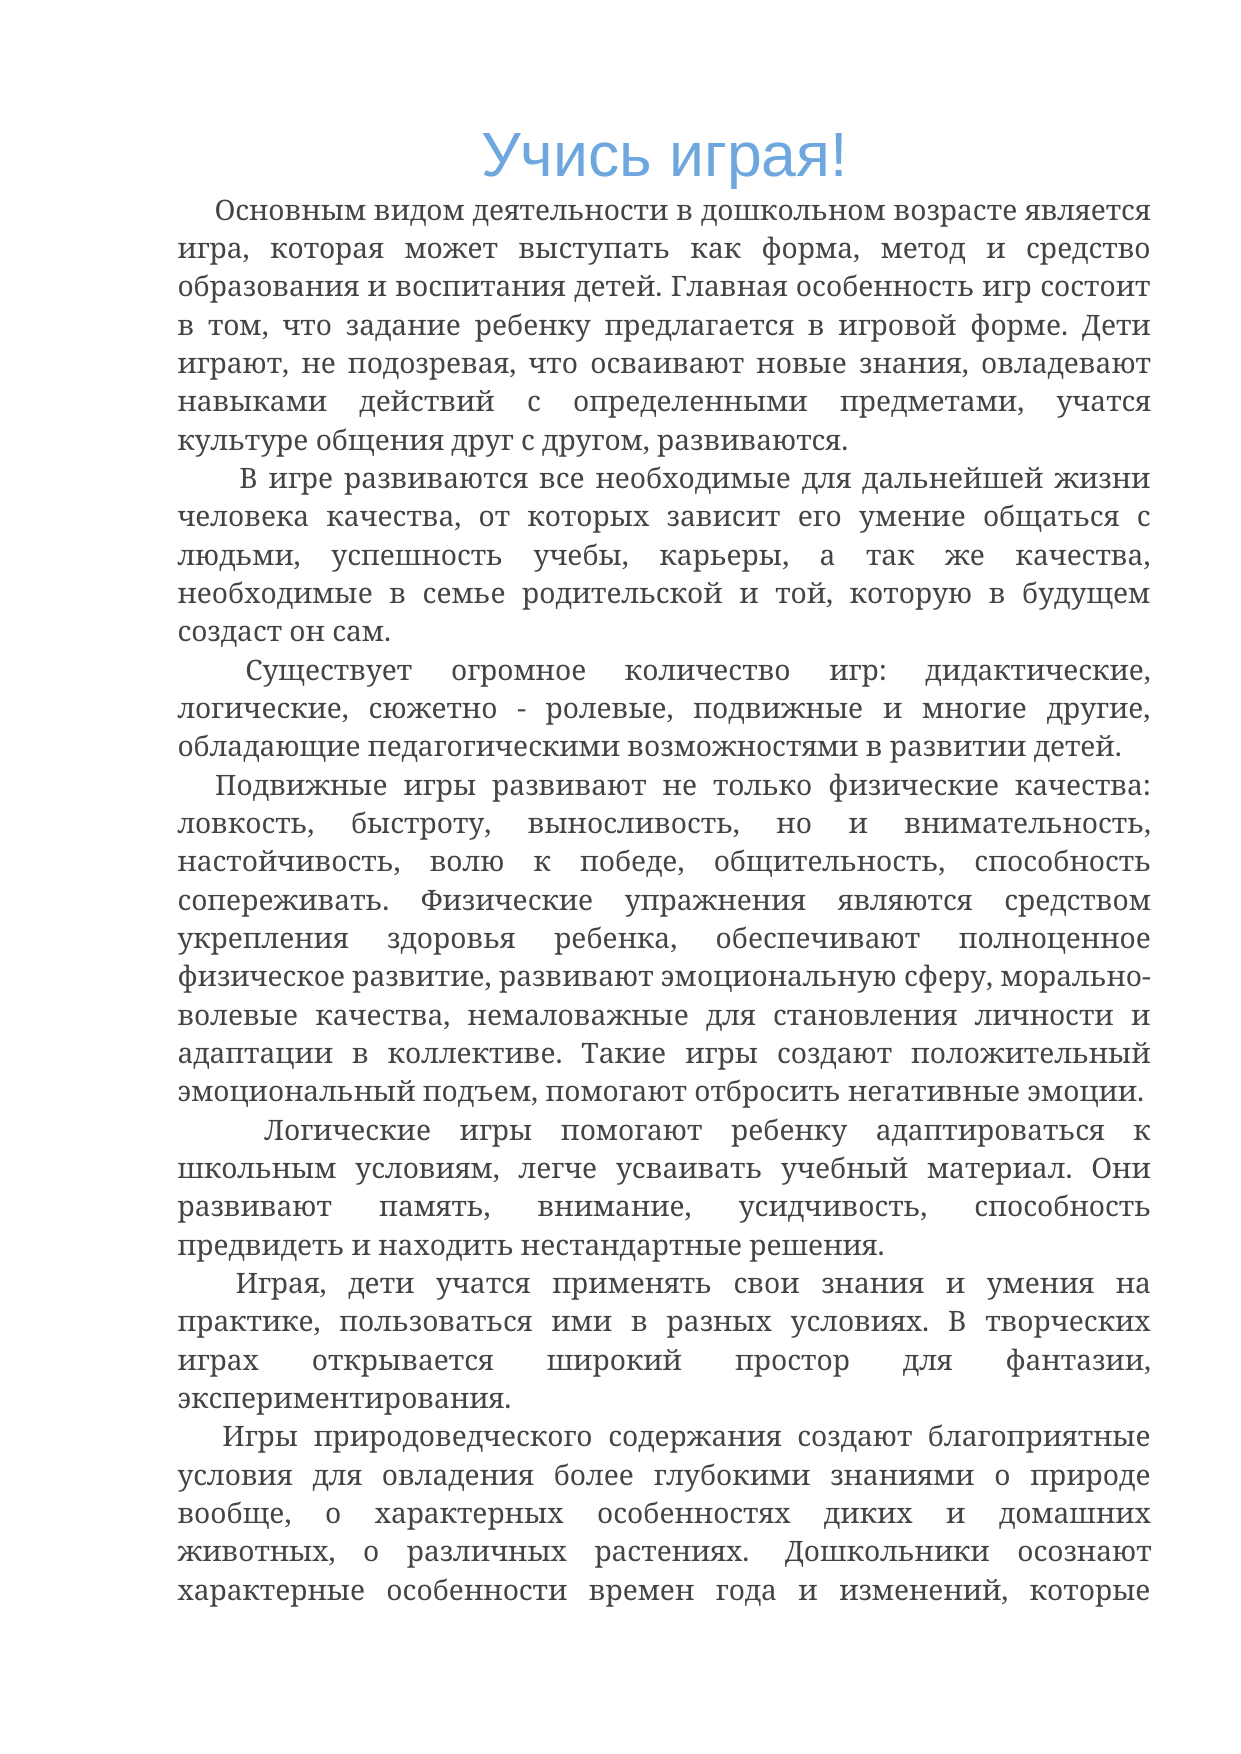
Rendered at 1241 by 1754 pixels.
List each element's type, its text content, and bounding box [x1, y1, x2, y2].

text Логические игры помогают ребенку адаптироваться к школьным условиям, легче усваивать учебный материал. Они развивают память, внимание, усидчивость, способность предвидеть и находить нестандартные решения. [177, 1110, 1152, 1263]
text Подвижные игры развивают не только физические качества: ловкость, быстроту, выносливость, но и внимательность, настойчивость, волю к победе, общительность, способность сопереживать. Физические упражнения являются средством укрепления здоровья ребенка, обеспечивают полноценное физическое развитие, развивают эмоциональную сферу, морально-волевые качества, немаловажные для становления личности и адаптации в коллективе. Такие игры создают положительный эмоциональный подъем, помогают отбросить негативные эмоции. [177, 765, 1152, 1110]
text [177, 1417, 1152, 1608]
text В игре развиваются все необходимые для дальнейшей жизни человека качества, от которых зависит его умение общаться с людьми, успешность учебы, карьеры, а так же качества, необходимые в семье родительской и той, которую в будущем создаст он сам. [177, 458, 1152, 650]
text Существует огромное количество игр: дидактические, логические, сюжетно - ролевые, подвижные и многие другие, обладающие педагогическими возможностями в развитии детей. [177, 650, 1152, 765]
text Основным видом деятельности в дошкольном возрасте является игра, которая может выступать как форма, метод и средство образования и воспитания детей. Главная особенность игр состоит в том, что задание ребенку предлагается в игровой форме. Дети играют, не подозревая, что осваивают новые знания, овладевают навыками действий с определенными предметами, учатся культуре общения друг с другом, развиваются. [177, 190, 1152, 458]
text Играя, дети учатся применять свои знания и умения на практике, пользоваться ими в разных условиях. В творческих играх открывается широкий простор для фантазии, экспериментирования. [177, 1263, 1152, 1417]
text Учись играя! [177, 118, 1152, 190]
